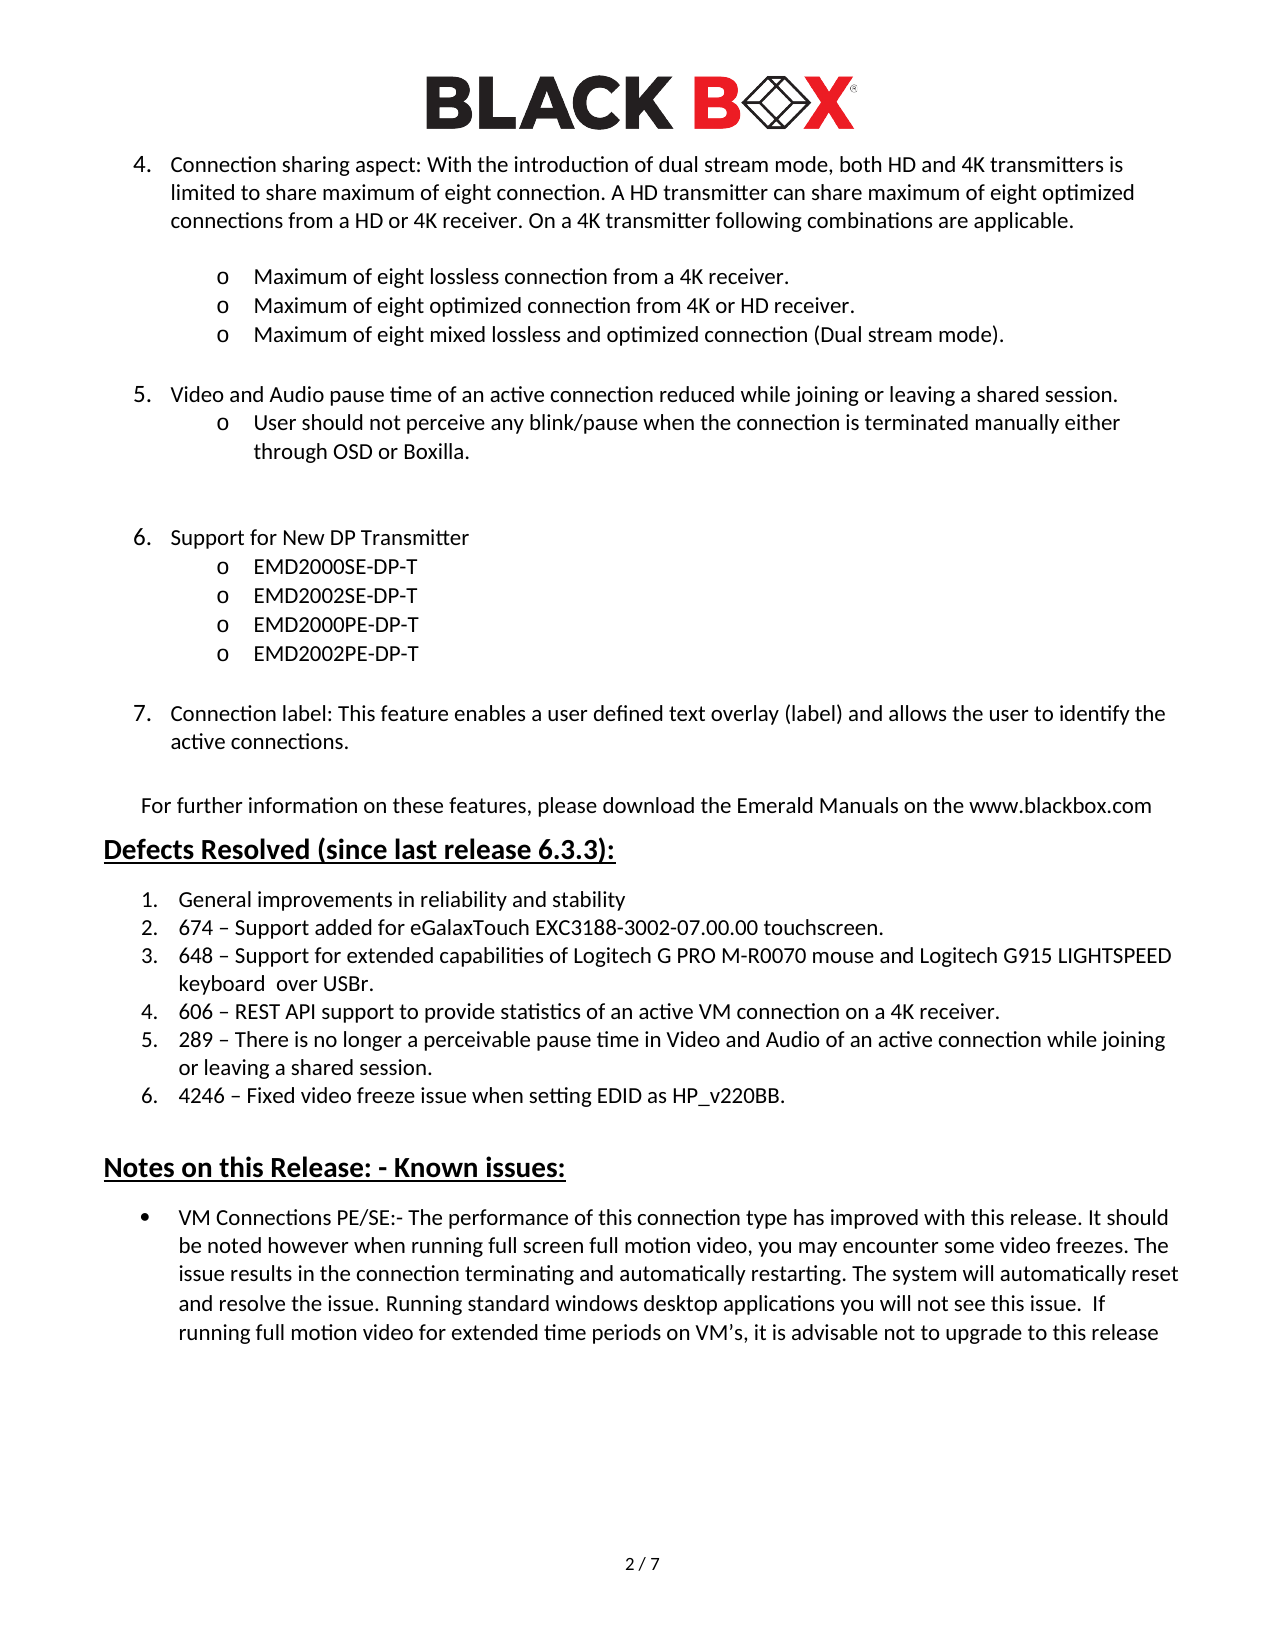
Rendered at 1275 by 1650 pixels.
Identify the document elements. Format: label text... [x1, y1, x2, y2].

list EMD2002SE-DP-T [216, 581, 1181, 610]
list Connection label: This feature enables a user defined text overlay (label) and allows the user to identify the active connections. [133, 697, 1181, 755]
list Maximum of eight mixed lossless and optimized connection (Dual stream mode). [216, 321, 1181, 350]
text For further information on these features, please download the Emerald Manuals on the www.blackbox.com [141, 791, 1181, 819]
list Maximum of eight lossless connection from a 4K receiver. [216, 262, 1181, 291]
list 674 – Support added for eGalaxTouch EXC3188-3002-07.00.00 touchscreen. [141, 913, 1181, 941]
list Support for New DP Transmitter [133, 522, 1181, 552]
list EMD2000PE-DP-T [216, 610, 1181, 639]
picture [426, 75, 858, 130]
text Defects Resolved (since last release 6.3.3): [103, 831, 1181, 867]
list 4246 – Fixed video freeze issue when setting EDID as HP_v220BB. [141, 1081, 1181, 1109]
list Notes on this Release: - Known issues: [103, 1149, 1181, 1185]
list EMD2002PE-DP-T [216, 639, 1181, 669]
list User should not perceive any blink/pause when the connection is terminated manually either through OSD or Boxilla. [216, 408, 1181, 466]
list VM Connections PE/SE:- The performance of this connection type has improved with this release. It should be noted however when running full screen full motion video, you may encounter some video freezes. The issue results in the connection terminating and automatically restarting. The system will automatically reset and resolve the issue. Running standard windows desktop applications you will not see this issue. If running full motion video for extended time periods on VM’s, it is advisable not to upgrade to this release [141, 1203, 1181, 1346]
list 648 – Support for extended capabilities of Logitech G PRO M-R0070 mouse and Logitech G915 LIGHTSPEED [141, 941, 1181, 969]
list Connection sharing aspect: With the introduction of dual stream mode, both HD and 4K transmitters is limited to share maximum of eight connection. A HD transmitter can share maximum of eight optimized connections from a HD or 4K receiver. On a 4K transmitter following combinations are applicable. [133, 148, 1181, 234]
list General improvements in reliability and stability [141, 885, 1181, 913]
list Video and Audio pause time of an active connection reduced while joining or leaving a shared session. [133, 378, 1181, 408]
list EMD2000SE-DP-T [216, 552, 1181, 581]
list keyboard over USBr. [178, 969, 1181, 997]
list 606 – REST API support to provide statistics of an active VM connection on a 4K receiver. [141, 997, 1181, 1025]
list 289 – There is no longer a perceivable pause time in Video and Audio of an active connection while joining or leaving a shared session. [141, 1025, 1181, 1081]
list Maximum of eight optimized connection from 4K or HD receiver. [216, 291, 1181, 321]
